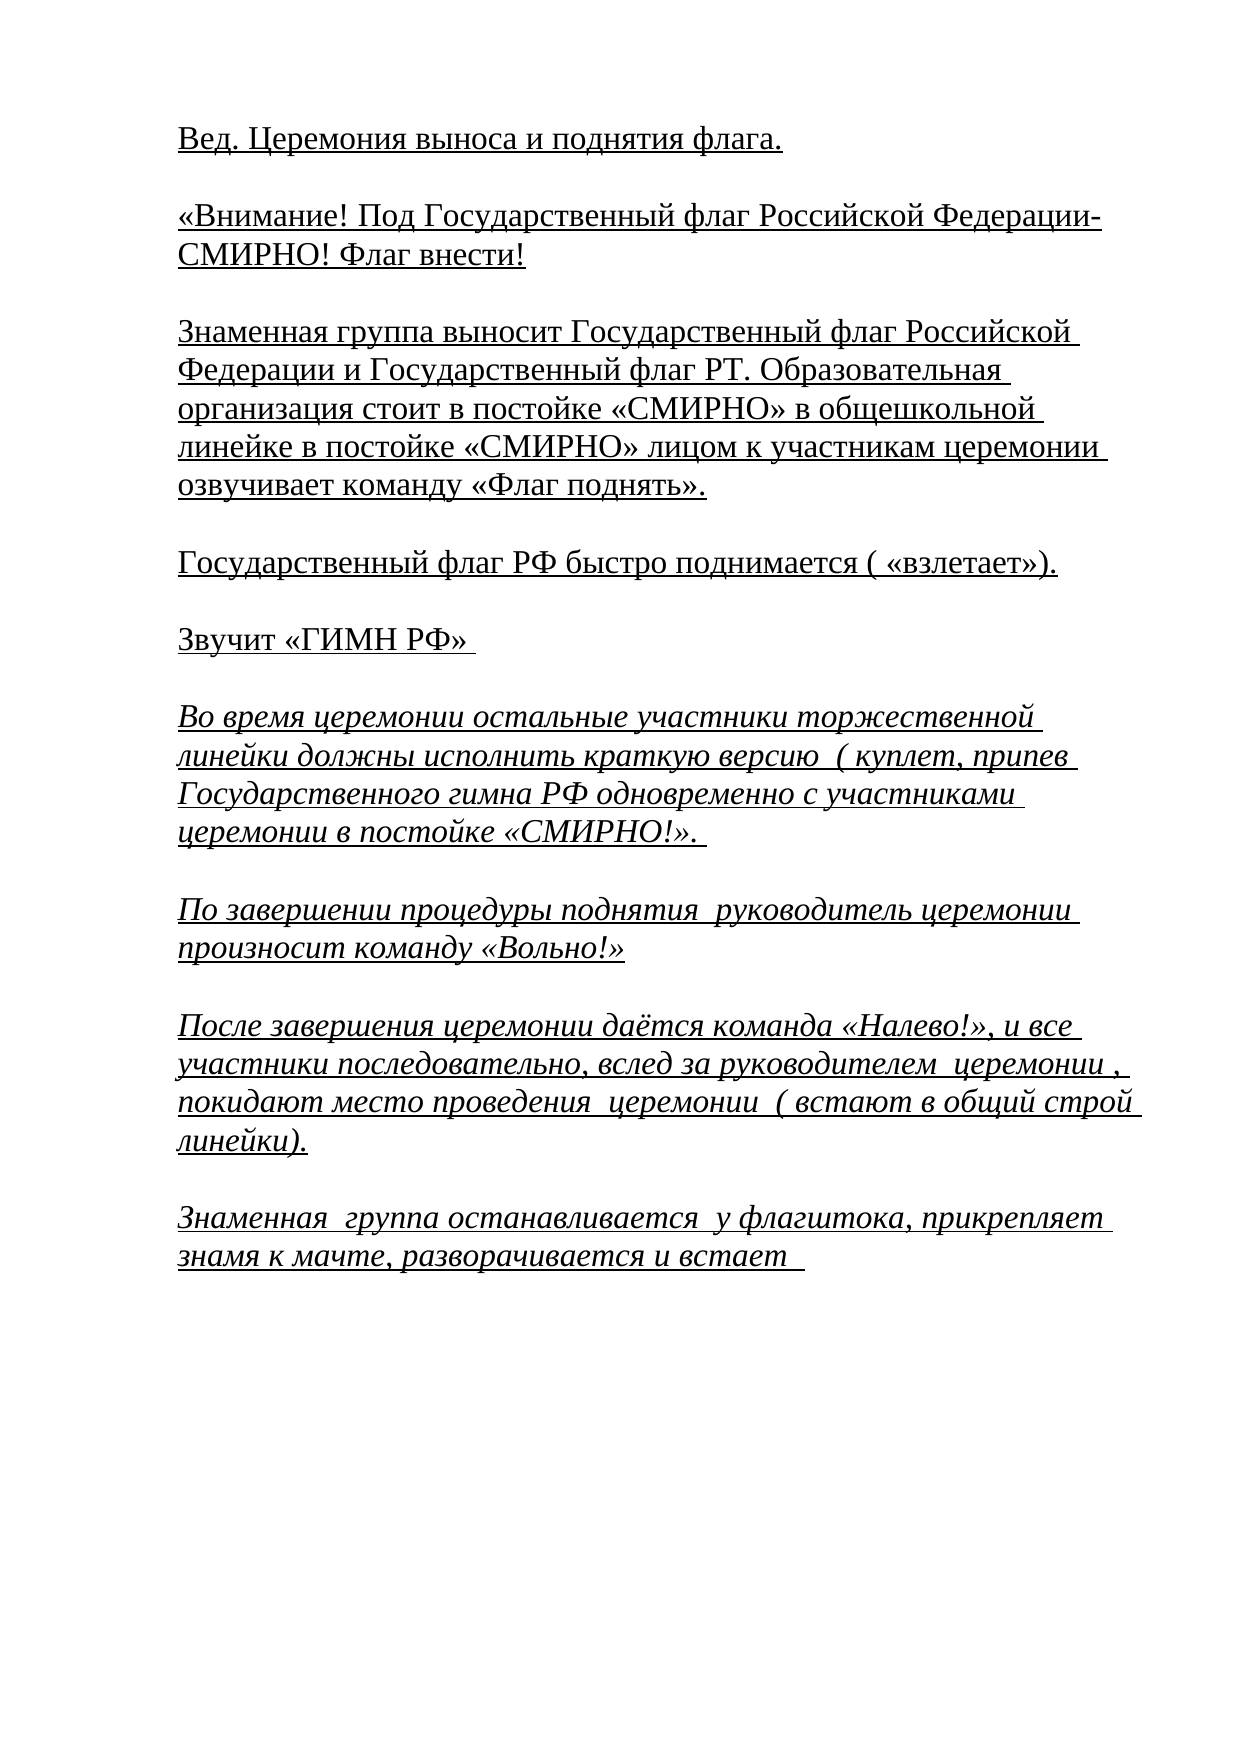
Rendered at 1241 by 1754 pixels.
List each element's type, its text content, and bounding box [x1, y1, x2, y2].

text Знаменная группа выносит Государственный флаг Российской Федерации и Государственный флаг РТ. Образовательная организация стоит в постойке «СМИРНО» в общешкольной линейке в постойке «СМИРНО» лицом к участникам церемонии озвучивает команду «Флаг поднять». [177, 311, 1152, 503]
text По завершении процедуры поднятия руководитель церемонии произносит команду «Вольно!» [177, 889, 1152, 966]
text Звучит «ГИМН РФ» [177, 619, 1152, 658]
text Во время церемонии остальные участники торжественной линейки должны исполнить краткую версию ( куплет, припев Государственного гимна РФ одновременно с участниками церемонии в постойке «СМИРНО!». [177, 697, 1152, 850]
text После завершения церемонии даётся команда «Налево!», и все участники последовательно, вслед за руководителем церемонии , покидают место проведения церемонии ( встают в общий строй линейки). [177, 1005, 1152, 1158]
text Знаменная группа останавливается у флагштока, прикрепляет знамя к мачте, разворачивается и встает [177, 1197, 1152, 1274]
text «Внимание! Под Государственный флаг Российской Федерации-СМИРНО! Флаг внести! [177, 196, 1152, 272]
text Государственный флаг РФ быстро поднимается ( «взлетает»). [177, 542, 1152, 580]
text Вед. Церемония выноса и поднятия флага. [177, 118, 1152, 156]
